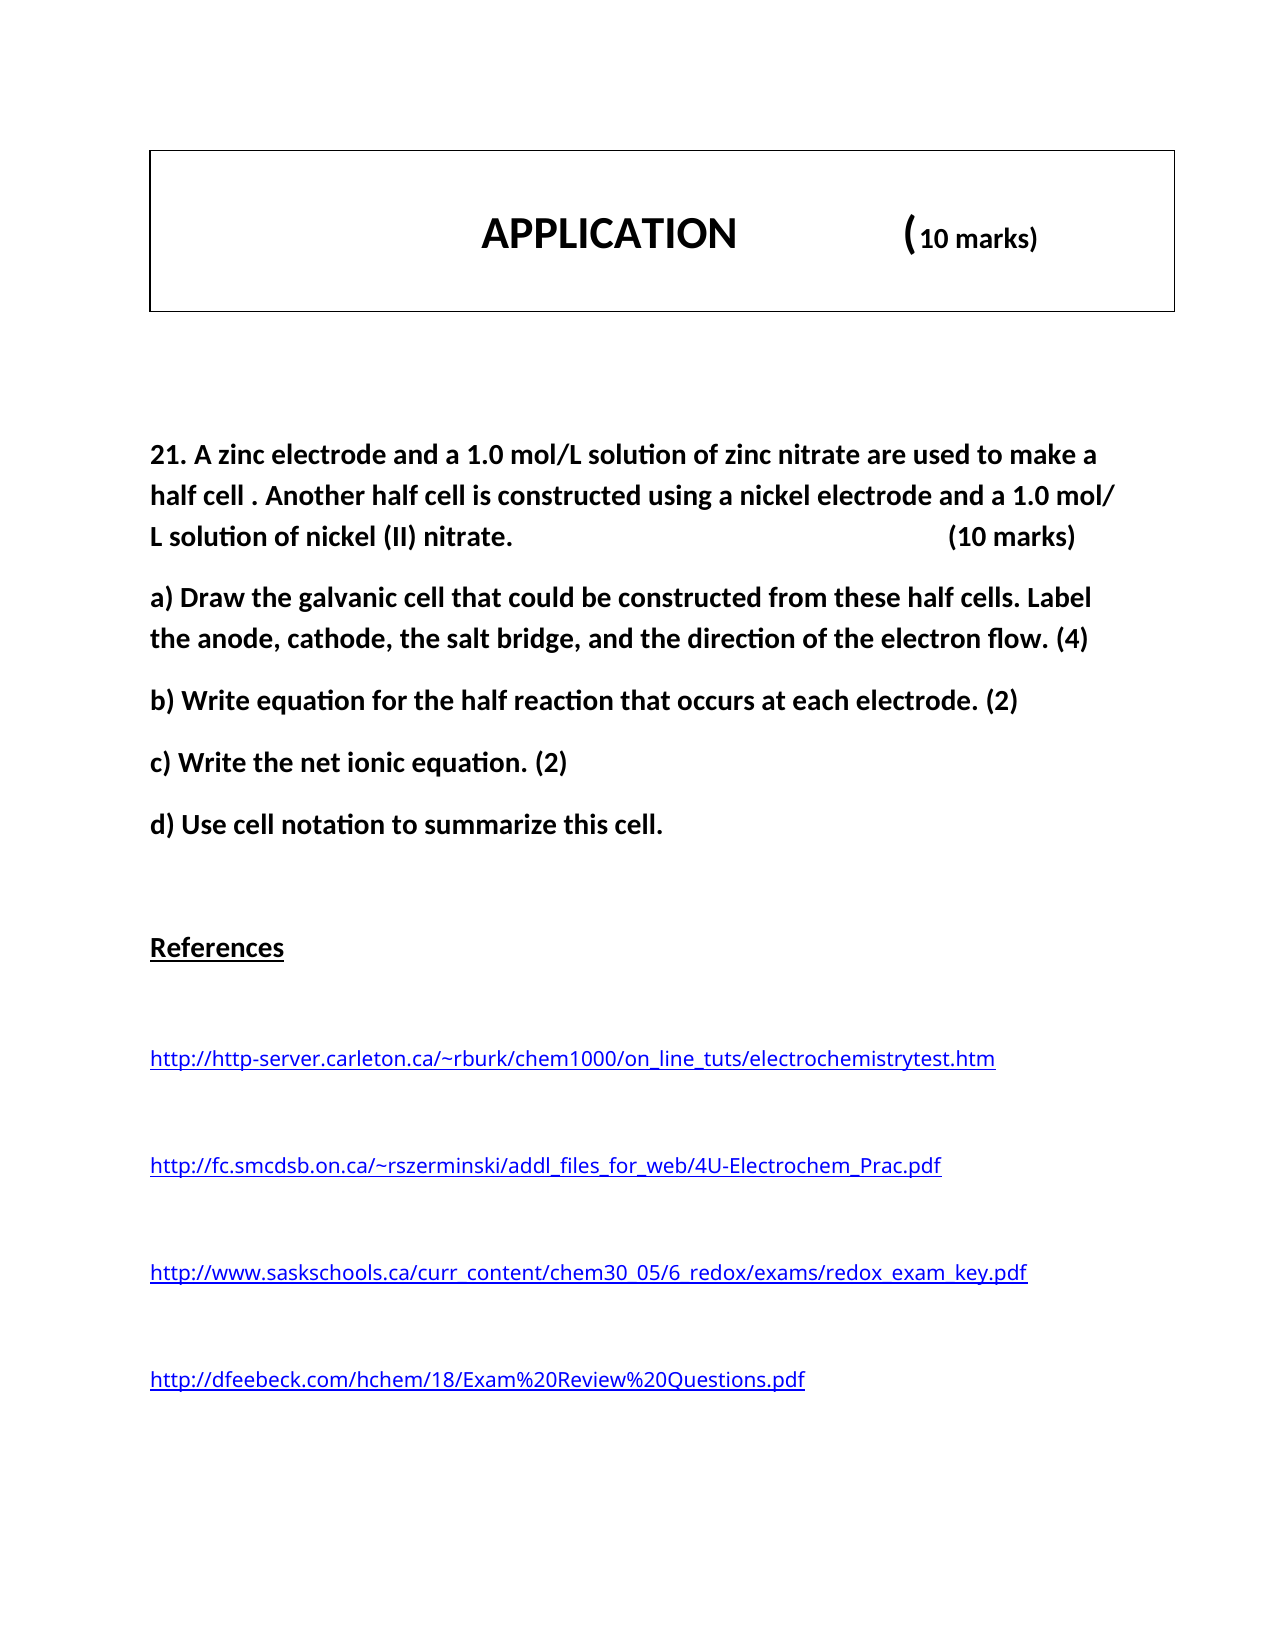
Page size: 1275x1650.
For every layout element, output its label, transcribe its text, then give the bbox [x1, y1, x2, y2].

text 21. A zinc electrode and a 1.0 mol/L solution of zinc nitrate are used to make a half cell . Another half cell is constructed using a nickel electrode and a 1.0 mol/ L solution of nickel (II) nitrate. (10 marks) [150, 436, 1125, 553]
text References [150, 929, 1125, 965]
text http://www.saskschools.ca/curr_content/chem30_05/6_redox/exams/redox_exam_key.pdf [150, 1258, 1125, 1287]
text a) Draw the galvanic cell that could be constructed from these half cells. Label the anode, cathode, the salt bridge, and the direction of the electron flow. (4) [150, 579, 1125, 656]
text c) Write the net ionic equation. (2) [150, 744, 1125, 779]
text http://fc.smcdsb.on.ca/~rszerminski/addl_files_for_web/4U-Electrochem_Prac.pdf [150, 1151, 1125, 1180]
table_header APPLICATION (10 marks) [151, 151, 1174, 311]
text http://http-server.carleton.ca/~rburk/chem1000/on_line_tuts/electrochemistrytest.htm [150, 1044, 1125, 1073]
text d) Use cell notation to summarize this cell. [150, 806, 1125, 841]
text http://dfeebeck.com/hchem/18/Exam%20Review%20Questions.pdf [150, 1365, 1125, 1393]
text b) Write equation for the half reaction that occurs at each electrode. (2) [150, 682, 1125, 718]
